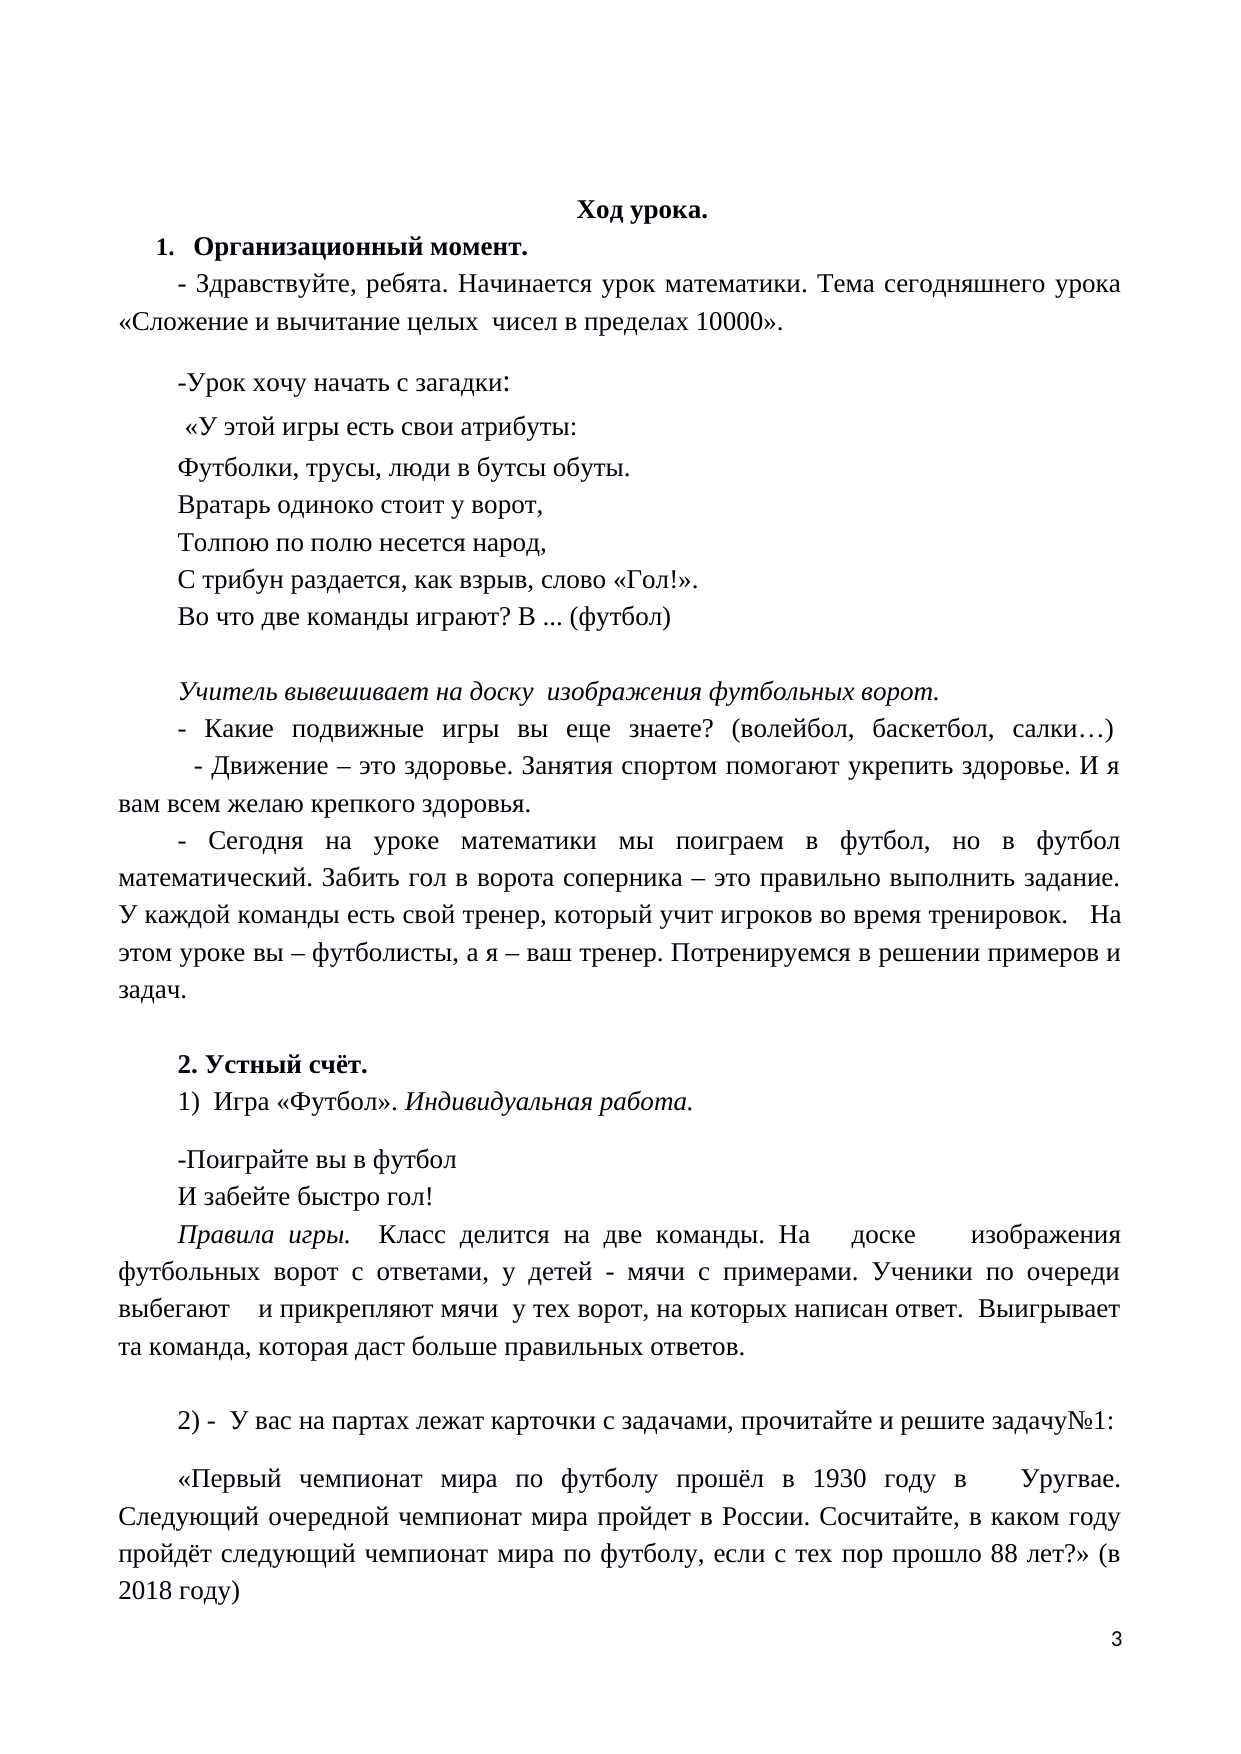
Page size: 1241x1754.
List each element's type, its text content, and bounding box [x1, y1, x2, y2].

list Учитель вывешивает на доску изображения футбольных ворот. [118, 675, 1122, 706]
list Организационный момент. [156, 230, 1122, 261]
text С трибун раздается, как взрыв, слово «Гол!». [118, 563, 1122, 594]
text -Урок хочу начать с загадки: [118, 363, 1122, 399]
list 2. Устный счёт. [177, 1048, 1122, 1079]
text 2) - У вас на партах лежат карточки с задачами, прочитайте и решите задачу№1: [118, 1404, 1122, 1435]
list - Сегодня на уроке математики мы поиграем в футбол, но в футбол математический. Забить гол в ворота соперника – это правильно выполнить задание. У каждой команды есть свой тренер, который учит игроков во время тренировок. На этом уроке вы – футболисты, а я – ваш тренер. Потренируемся в решении примеров и задач. [118, 824, 1122, 1004]
text Ход урока. [118, 193, 1122, 224]
text И забейте быстро гол! [118, 1180, 1122, 1212]
list 1) Игра «Футбол». Индивидуальная работа. [177, 1085, 1122, 1116]
text Во что две команды играют? В ... (футбол) [118, 600, 1122, 631]
text -Поиграйте вы в футбол [118, 1143, 1122, 1174]
text Правила игры. Класс делится на две команды. На доске изображения футбольных ворот с ответами, у детей - мячи с примерами. Ученики по очереди выбегают и прикрепляют мячи у тех ворот, на которых написан ответ. Выигрывает та команда, которая даст больше правильных ответов. [118, 1218, 1122, 1361]
text Вратарь одиноко стоит у ворот, [118, 488, 1122, 519]
list - Какие подвижные игры вы еще знаете? (волейбол, баскетбол, салки…) - Движение – это здоровье. Занятия спортом помогают укрепить здоровье. И я вам всем желаю крепкого здоровья. [118, 712, 1122, 818]
text «У этой игры есть свои атрибуты: [118, 407, 1122, 444]
text Футболки, трусы, люди в бутсы обуты. [118, 451, 1122, 482]
text Толпою по полю несется народ, [118, 526, 1122, 557]
text «Первый чемпионат мира по футболу прошёл в 1930 году в Уругвае. Следующий очередной чемпионат мира пройдет в России. Сосчитайте, в каком году пройдёт следующий чемпионат мира по футболу, если с тех пор прошло 88 лет?» (в 2018 году) [118, 1462, 1122, 1605]
list - Здравствуйте, ребята. Начинается урок математики. Тема сегодняшнего урока «Сложение и вычитание целых чисел в пределах 10000». [118, 267, 1122, 336]
